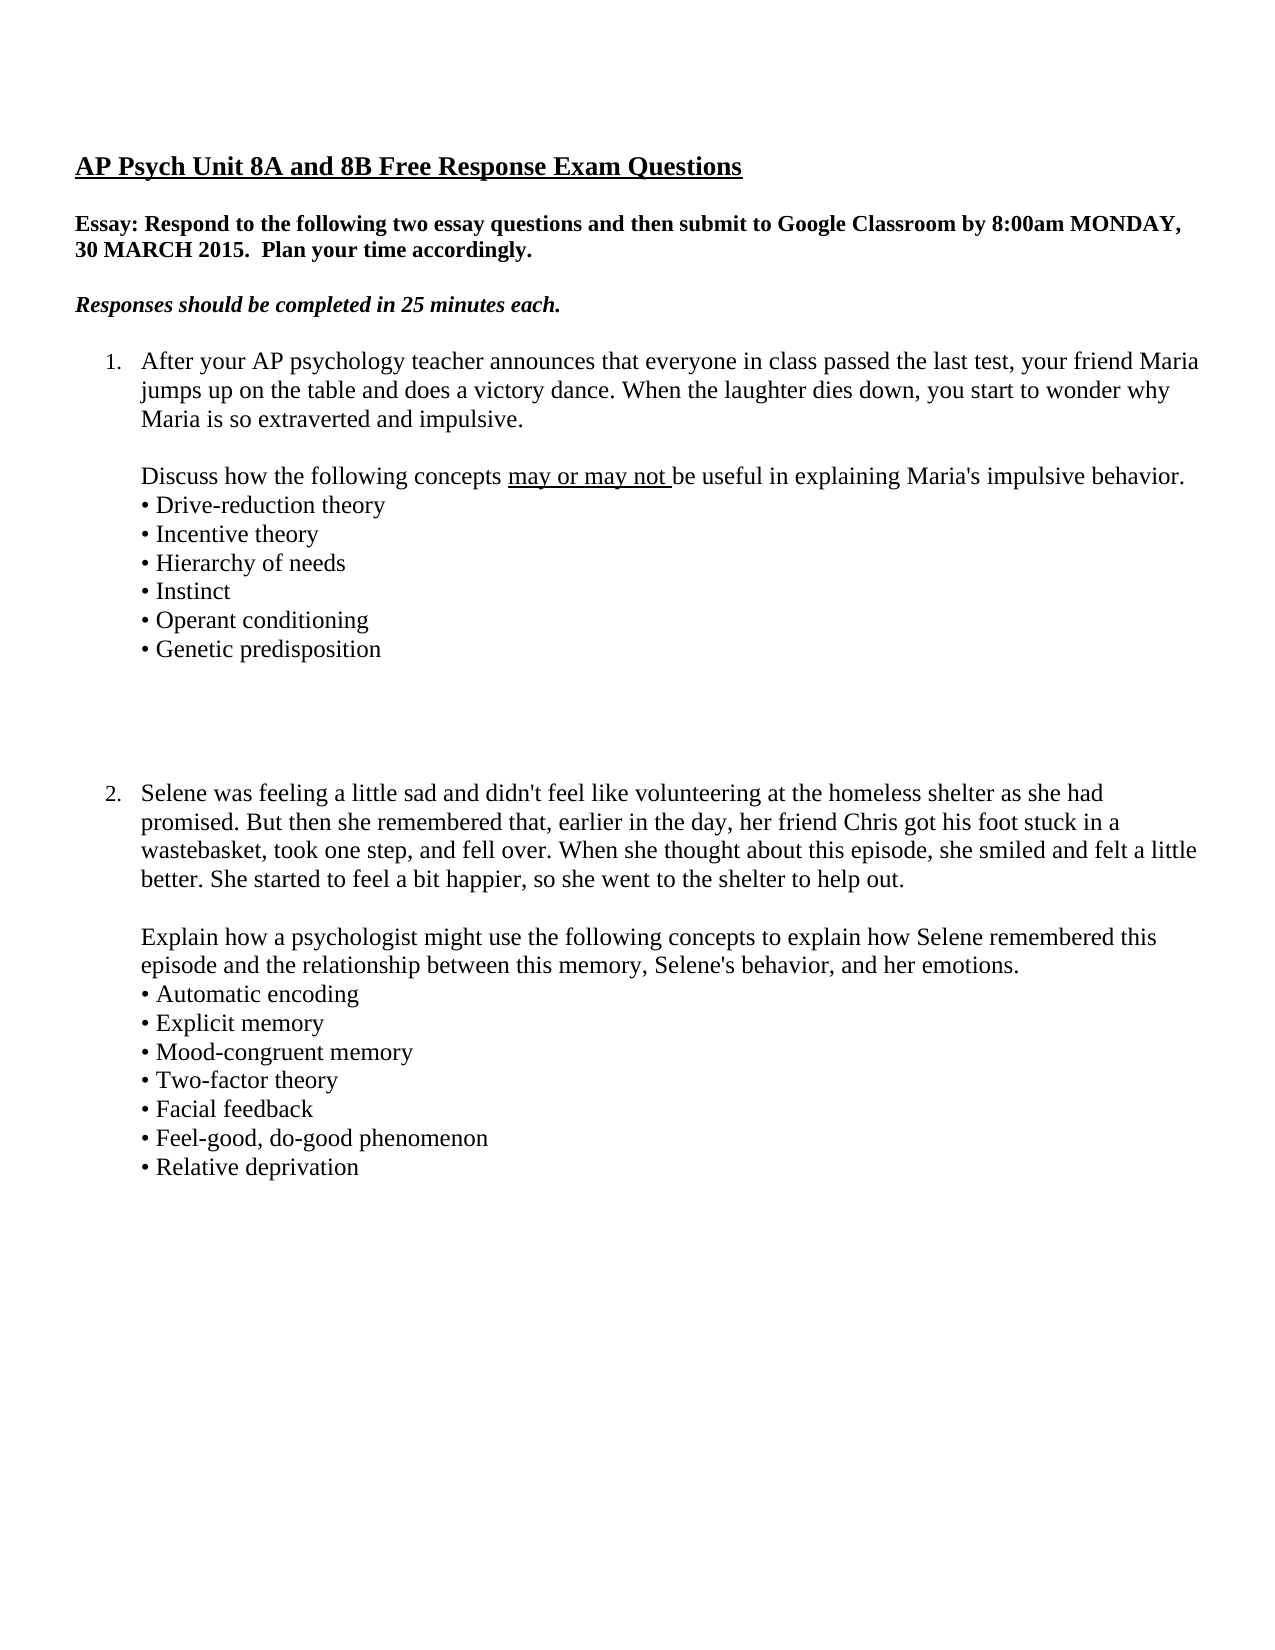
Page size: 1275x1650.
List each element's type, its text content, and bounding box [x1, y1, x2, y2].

text Essay: Respond to the following two essay questions and then submit to Google Classroom by 8:00am MONDAY, 30 MARCH 2015. Plan your time accordingly. [75, 210, 1200, 263]
text • Two-factor theory [141, 1065, 1200, 1094]
text Explain how a psychologist might use the following concepts to explain how Selene remembered this episode and the relationship between this memory, Selene's behavior, and her emotions. [141, 922, 1200, 979]
text • Operant conditioning [141, 605, 1200, 634]
text • Mood-congruent memory [141, 1037, 1200, 1065]
text Responses should be completed in 25 minutes each. [75, 291, 1200, 318]
text • Relative deprivation [141, 1152, 1200, 1180]
text • Instinct [141, 576, 1200, 605]
text • Hierarchy of needs [141, 548, 1200, 576]
text 2. Selene was feeling a little sad and didn't feel like volunteering at the homeless shelter as she had promised. But then she remembered that, earlier in the day, her friend Chris got his foot stuck in a wastebasket, took one step, and fell over. When she thought about this episode, she smiled and felt a little better. She started to feel a bit happier, so she went to the shelter to help out. [75, 778, 1200, 893]
text 1. After your AP psychology teacher announces that everyone in class passed the last test, your friend Maria jumps up on the table and does a victory dance. When the laughter dies down, you start to wonder why Maria is so extraverted and impulsive. [75, 346, 1200, 433]
text • Explicit memory [141, 1008, 1200, 1037]
text Discuss how the following concepts may or may not be useful in explaining Maria's impulsive behavior. [141, 461, 1200, 490]
text AP Psych Unit 8A and 8B Free Response Exam Questions [75, 150, 1200, 181]
text • Automatic encoding [141, 979, 1200, 1008]
text • Drive-reduction theory [141, 490, 1200, 519]
text • Genetic predisposition [141, 634, 1200, 663]
text • Facial feedback [141, 1094, 1200, 1123]
text • Incentive theory [141, 519, 1200, 548]
text • Feel-good, do-good phenomenon [141, 1123, 1200, 1152]
